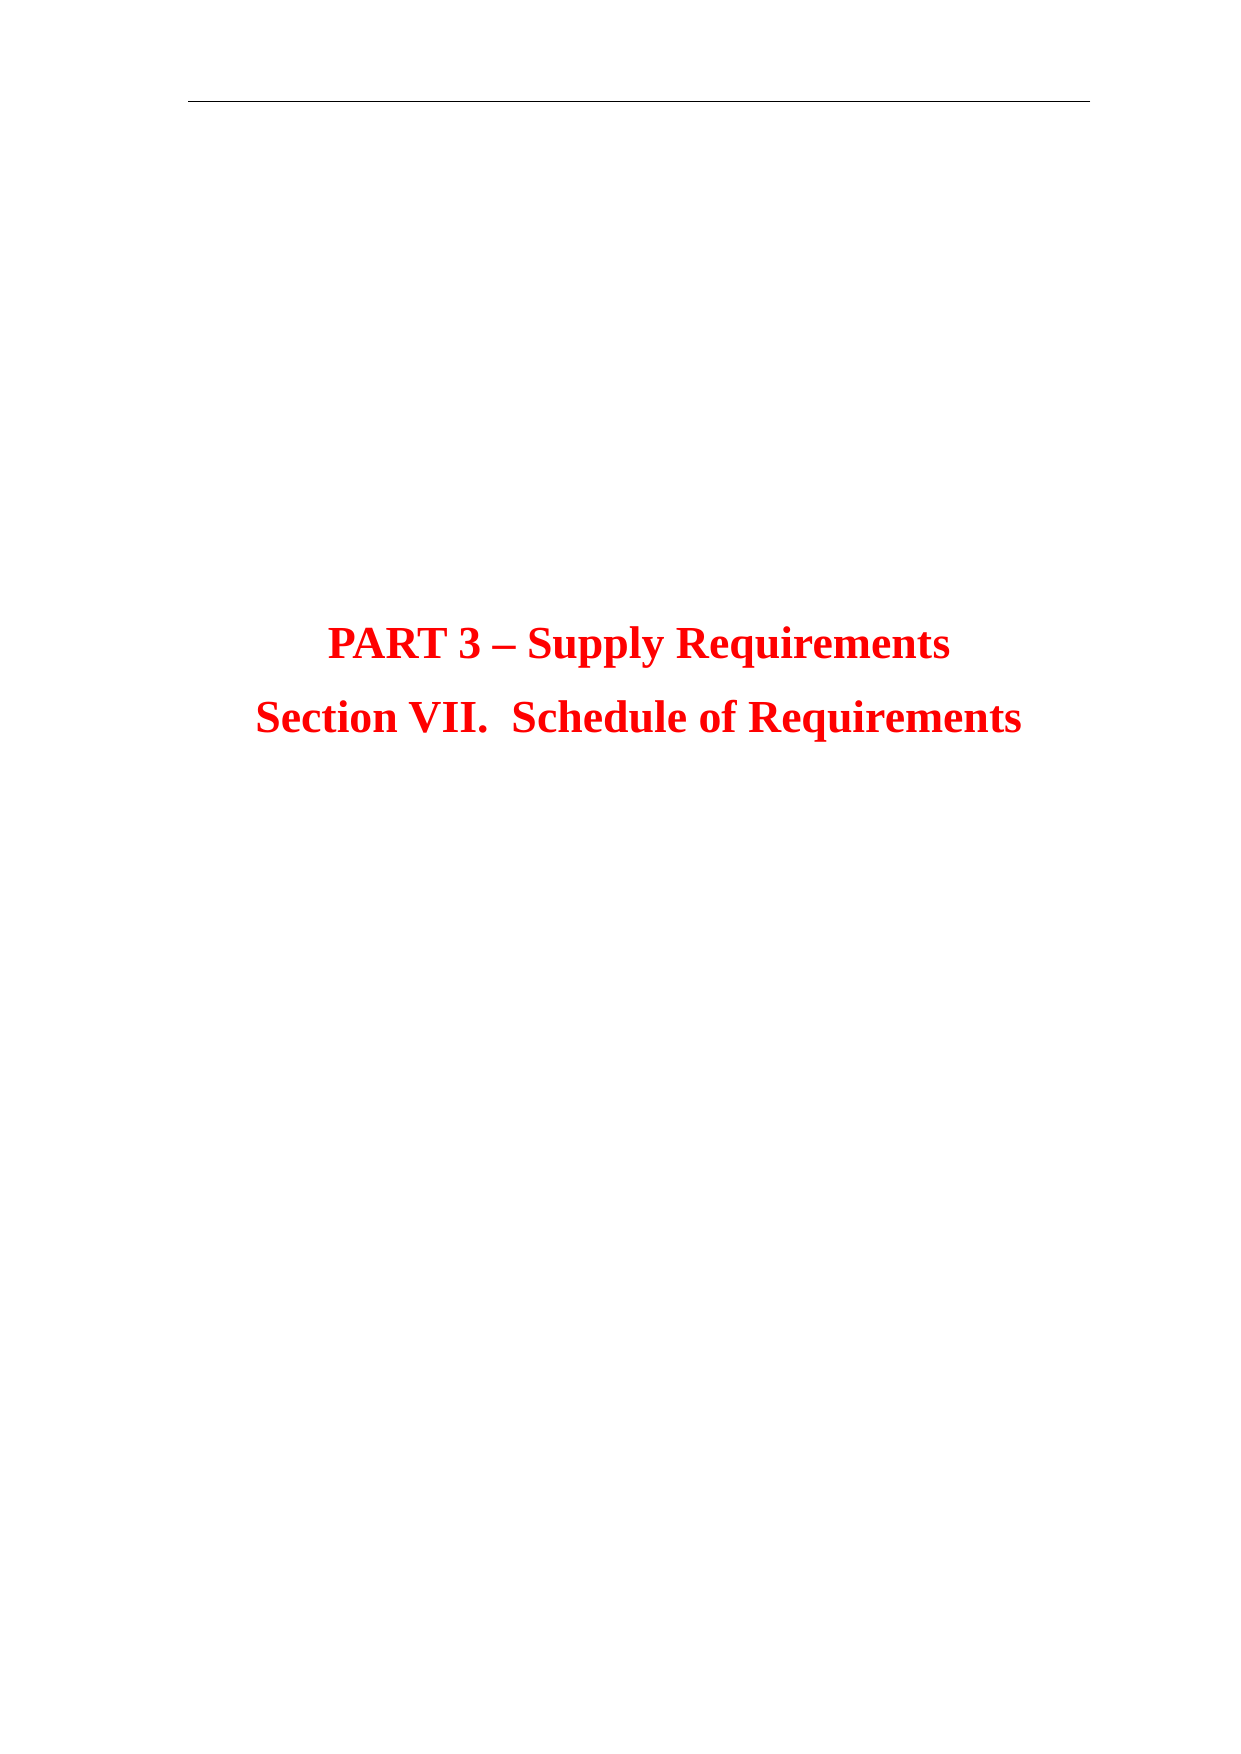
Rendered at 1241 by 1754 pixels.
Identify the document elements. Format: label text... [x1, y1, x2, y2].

subtitle PART 3 – Supply Requirements [187, 616, 1090, 669]
text Section VII. Schedule of Requirements [187, 689, 1090, 742]
